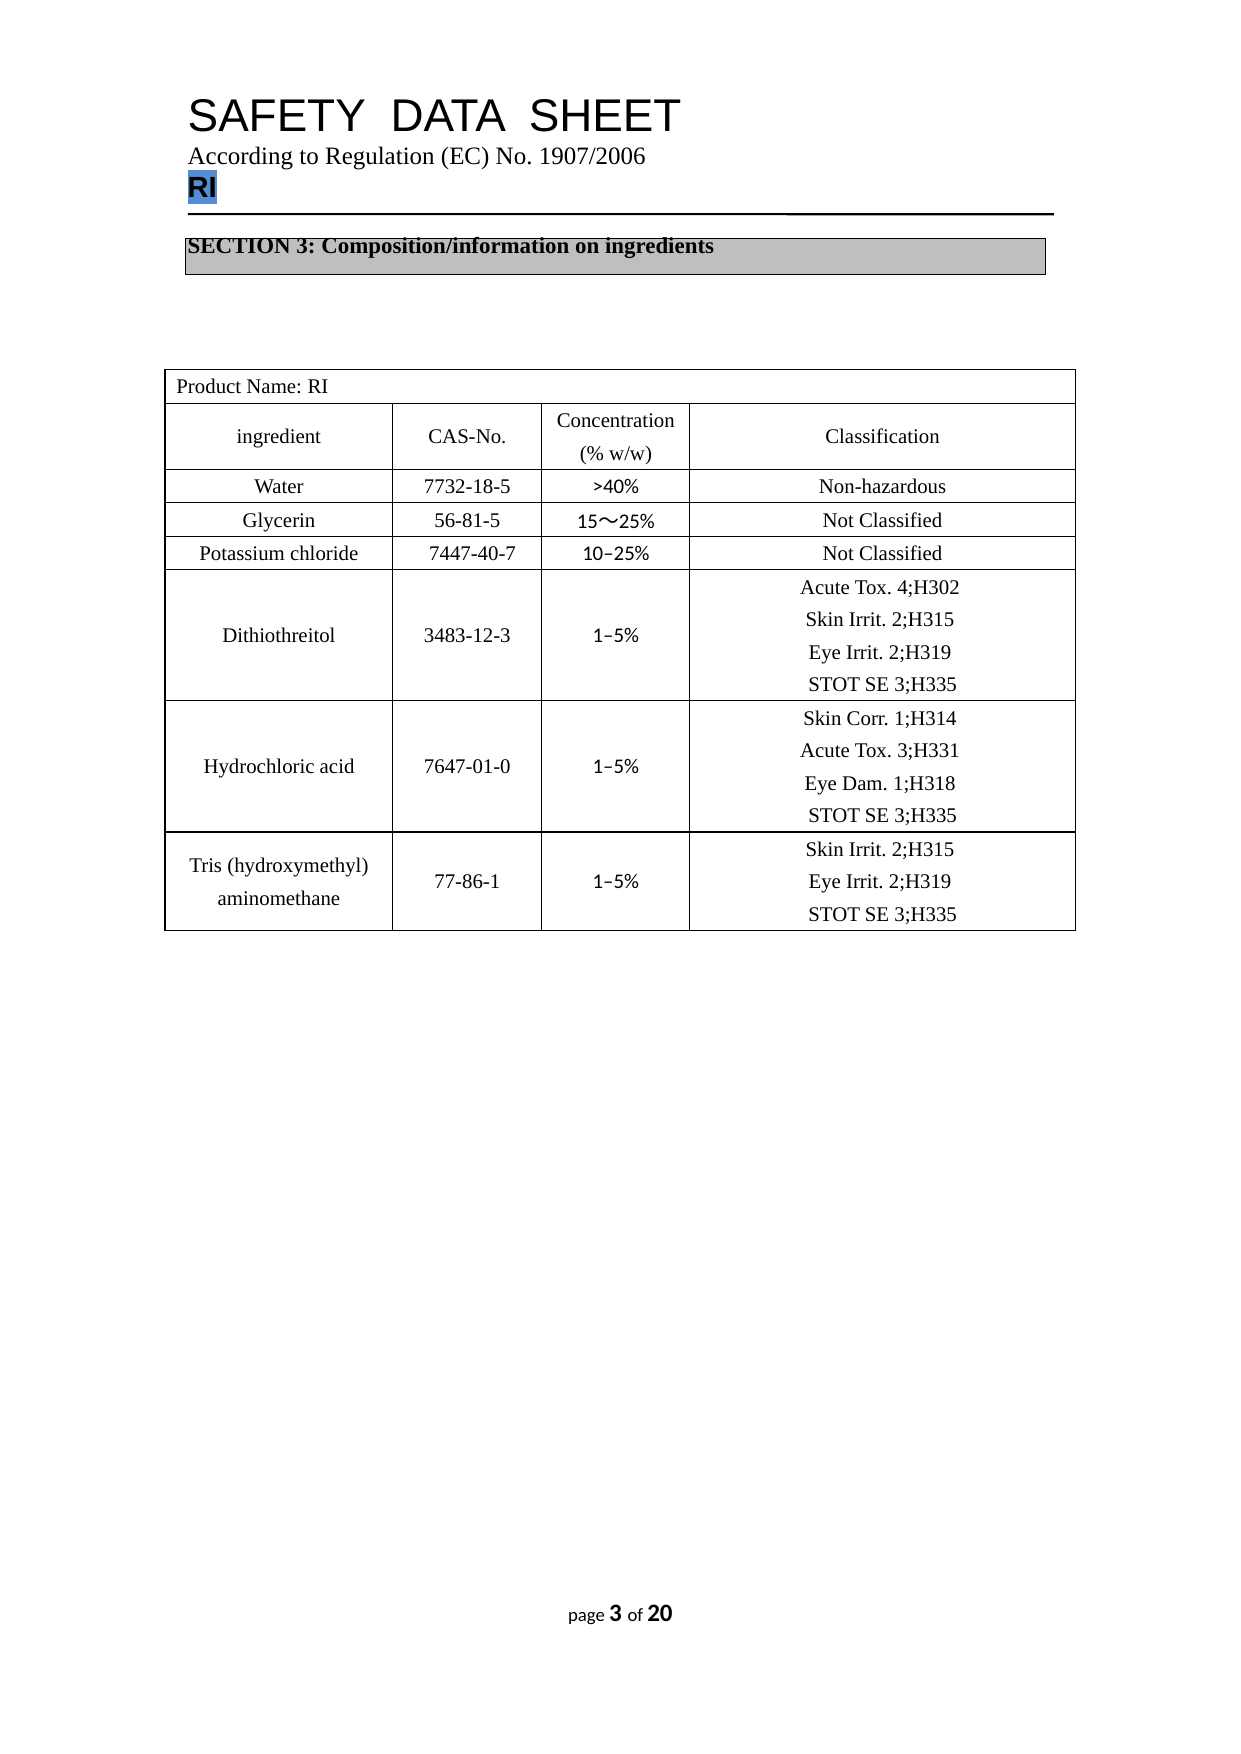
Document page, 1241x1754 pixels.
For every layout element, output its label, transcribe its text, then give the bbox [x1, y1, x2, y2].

table_cell CAS-No. [393, 404, 541, 469]
table_cell Not Classified [690, 537, 1075, 569]
table_cell ingredient [166, 404, 392, 469]
table_cell Tris (hydroxymethyl) aminomethane [166, 833, 392, 930]
table_cell Not Classified [690, 503, 1075, 536]
table_cell >40% [542, 470, 689, 502]
table_cell Glycerin [166, 503, 392, 536]
table_cell 1–5% [542, 701, 689, 831]
table_cell Water [166, 470, 392, 502]
table_cell Non-hazardous [690, 470, 1075, 502]
table_cell Classification [690, 404, 1075, 469]
table_cell 1–5% [542, 833, 689, 930]
table_cell Dithiothreitol [166, 570, 392, 700]
table_cell 15～25% [542, 503, 689, 536]
table_cell Hydrochloric acid [166, 701, 392, 831]
table_cell 7447-40-7 [393, 537, 541, 569]
table_cell 7647-01-0 [393, 701, 541, 831]
table_cell 3483-12-3 [393, 570, 541, 700]
table_cell 10–25% [542, 537, 689, 569]
table_cell Skin Irrit. 2;H315 Eye Irrit. 2;H319 STOT SE 3;H335 [690, 833, 1075, 930]
table_cell 56-81-5 [393, 503, 541, 536]
table_cell Concentration (% w/w) [542, 404, 689, 469]
table_cell 1–5% [542, 570, 689, 700]
table_header Product Name: RI [166, 370, 1075, 403]
text SECTION 3: Composition/information on ingredients [187, 229, 1053, 262]
table_cell Skin Corr. 1;H314 Acute Tox. 3;H331 Eye Dam. 1;H318 STOT SE 3;H335 [690, 701, 1075, 831]
table_cell Acute Tox. 4;H302 Skin Irrit. 2;H315 Eye Irrit. 2;H319 STOT SE 3;H335 [690, 570, 1075, 700]
table_cell 77-86-1 [393, 833, 541, 930]
table_cell Potassium chloride [166, 537, 392, 569]
table_cell 7732-18-5 [393, 470, 541, 502]
